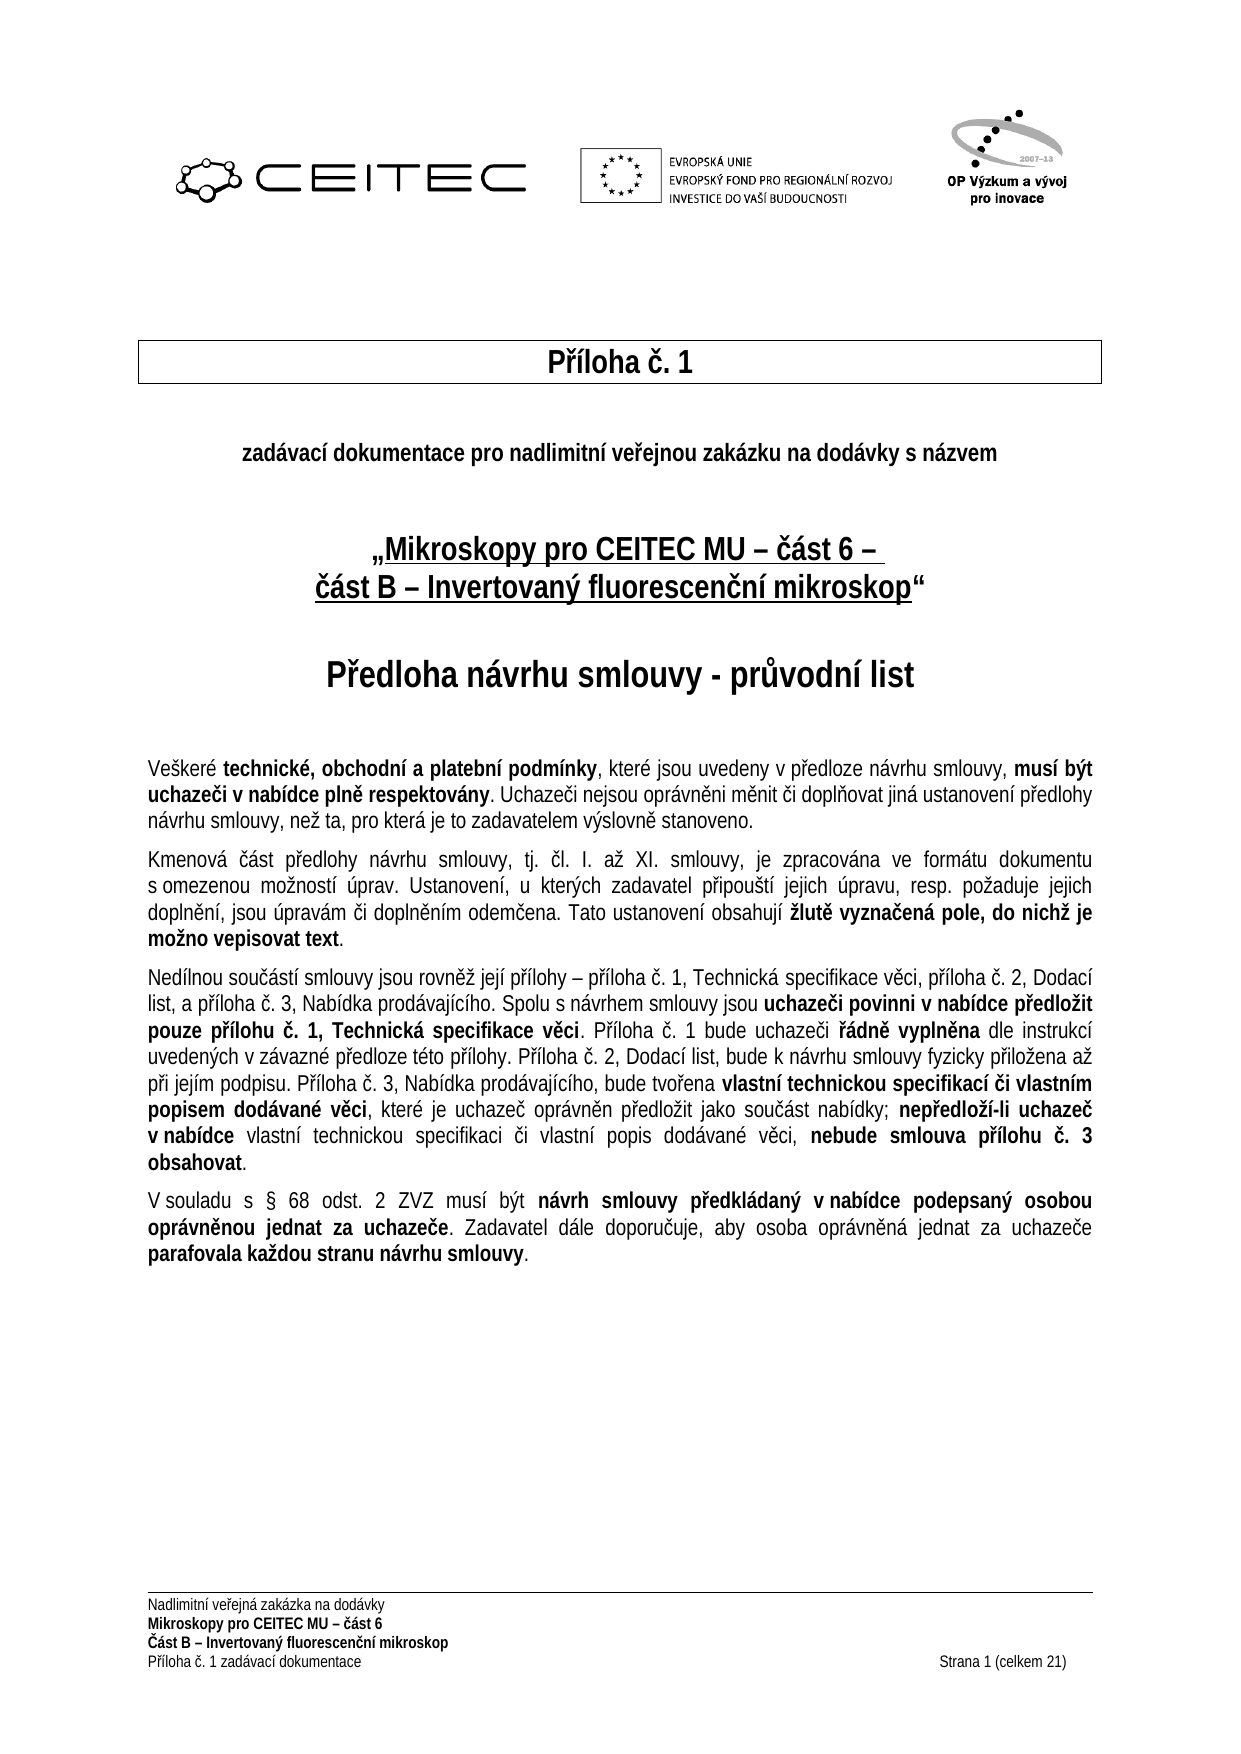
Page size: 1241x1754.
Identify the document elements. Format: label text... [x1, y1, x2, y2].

text „Mikroskopy pro CEITEC MU – část 6 – [148, 529, 1093, 568]
picture [147, 82, 1093, 229]
text Kmenová část předlohy návrhu smlouvy, tj. čl. I. až XI. smlouvy, je zpracována ve formátu dokumentu s omezenou možností úprav. Ustanovení, u kterých zadavatel připouští jejich úpravu, resp. požaduje jejich doplnění, jsou úpravám či doplněním odemčena. Tato ustanovení obsahují žlutě vyznačená pole, do nichž je možno vepisovat text. [148, 846, 1093, 952]
text část B – Invertovaný fluorescenční mikroskop“ [148, 568, 1093, 606]
text Nedílnou součástí smlouvy jsou rovněž její přílohy – příloha č. 1, Technická specifikace věci, příloha č. 2, Dodací list, a příloha č. 3, Nabídka prodávajícího. Spolu s návrhem smlouvy jsou uchazeči povinni v nabídce předložit pouze přílohu č. 1, Technická specifikace věci. Příloha č. 1 bude uchazeči řádně vyplněna dle instrukcí uvedených v závazné předloze této přílohy. Příloha č. 2, Dodací list, bude k návrhu smlouvy fyzicky přiložena až při jejím podpisu. Příloha č. 3, Nabídka prodávajícího, bude tvořena vlastní technickou specifikací či vlastním popisem dodávané věci, které je uchazeč oprávněn předložit jako součást nabídky; nepředloží-li uchazeč v nabídce vlastní technickou specifikaci či vlastní popis dodávané věci, nebude smlouva přílohu č. 3 obsahovat. [148, 964, 1093, 1175]
text Příloha č. 1 [139, 341, 1101, 383]
text Veškeré technické, obchodní a platební podmínky, které jsou uvedeny v předloze návrhu smlouvy, musí být uchazeči v nabídce plně respektovány. Uchazeči nejsou oprávněni měnit či doplňovat jiná ustanovení předlohy návrhu smlouvy, než ta, pro která je to zadavatelem výslovně stanoveno. [148, 754, 1093, 834]
text V souladu s § 68 odst. 2 ZVZ musí být návrh smlouvy předkládaný v nabídce podepsaný osobou oprávněnou jednat za uchazeče. Zadavatel dále doporučuje, aby osoba oprávněná jednat za uchazeče parafovala každou stranu návrhu smlouvy. [148, 1187, 1093, 1266]
text Předloha návrhu smlouvy - průvodní list [148, 652, 1093, 695]
text zadávací dokumentace pro nadlimitní veřejnou zakázku na dodávky s názvem [148, 438, 1093, 466]
